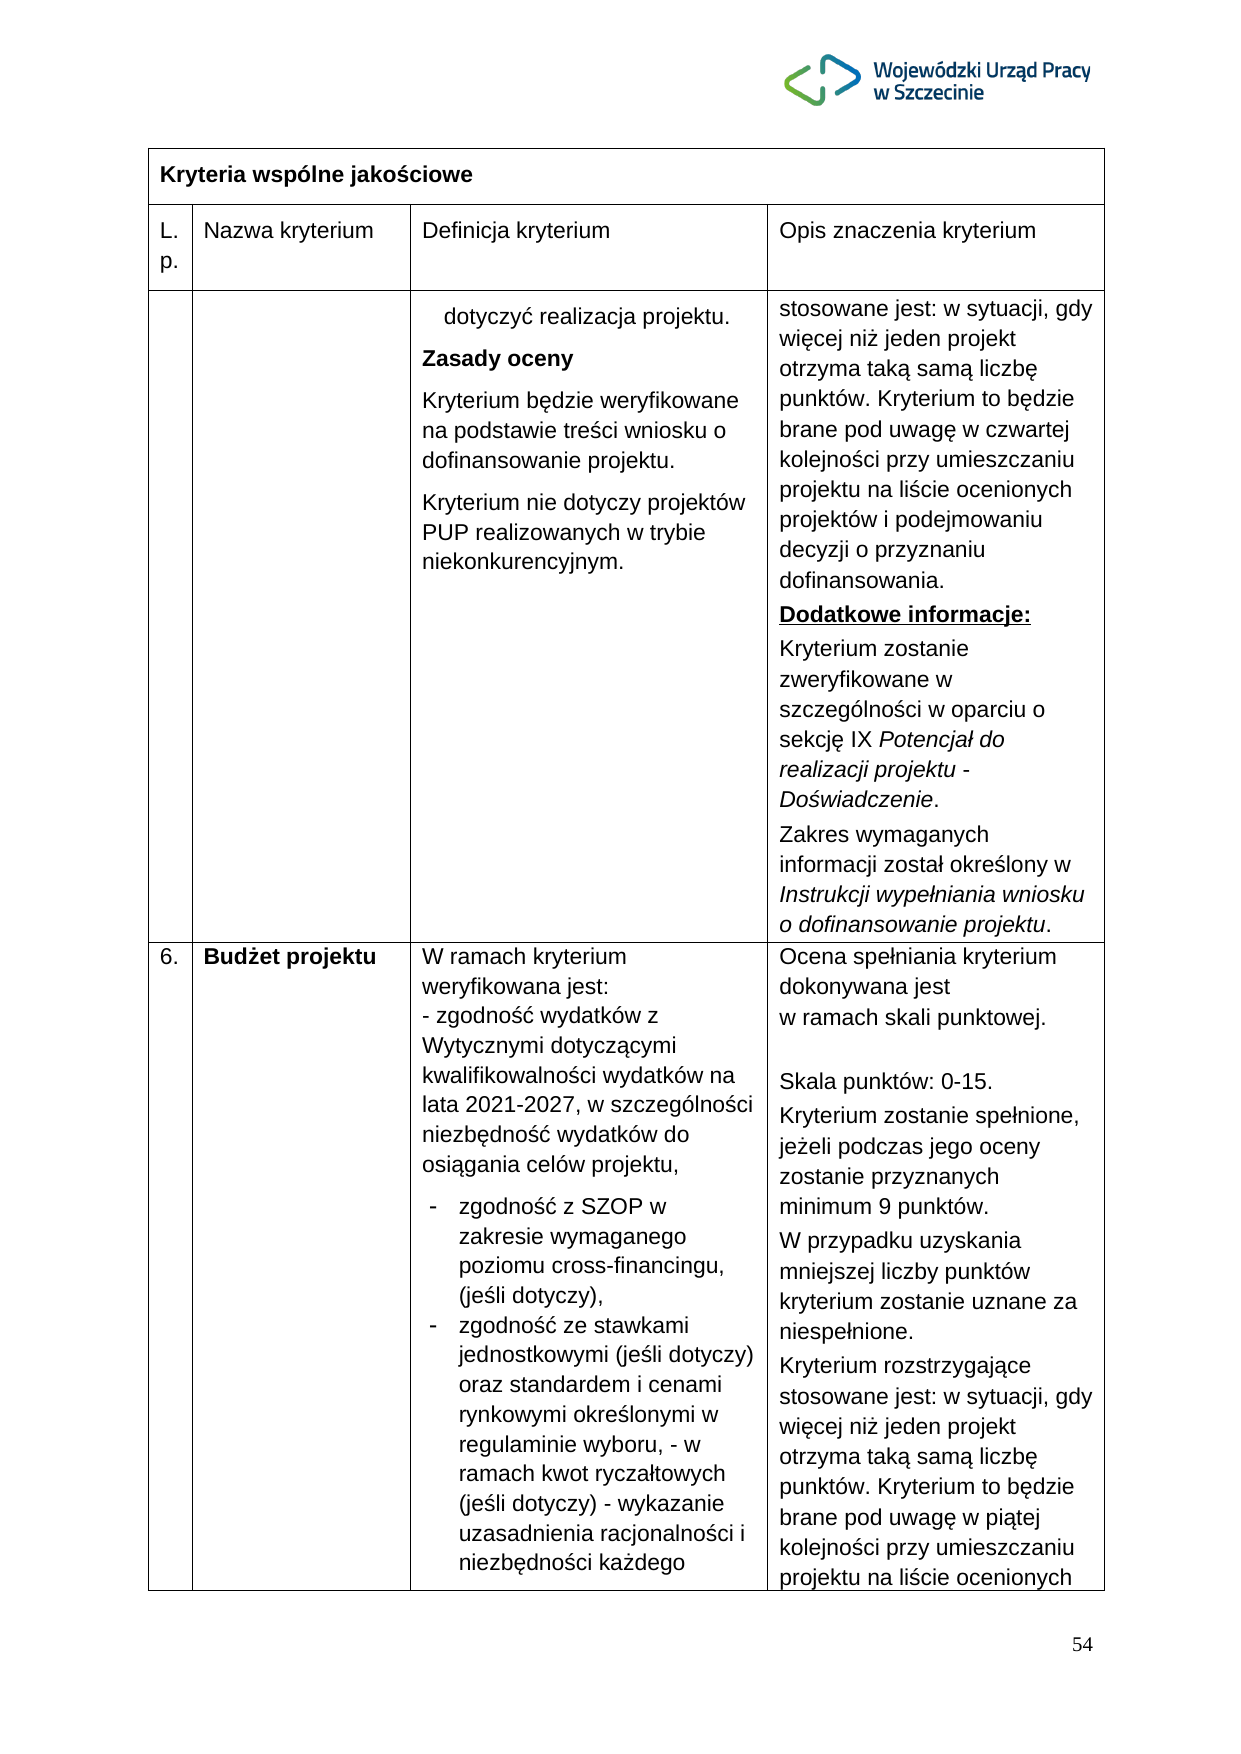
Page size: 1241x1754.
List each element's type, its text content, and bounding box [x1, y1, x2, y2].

table_cell Opis znaczenia kryterium [768, 205, 1104, 289]
table_cell [149, 291, 192, 942]
table_cell Nazwa kryterium [193, 205, 410, 289]
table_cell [768, 943, 1104, 1590]
table_cell Budżet projektu [193, 943, 410, 1590]
table_cell Definicja kryterium [411, 205, 767, 289]
table_header Kryteria wspólne jakościowe [149, 149, 1104, 204]
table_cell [193, 291, 410, 942]
picture [784, 54, 1091, 106]
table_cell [411, 291, 767, 942]
table_cell [149, 943, 192, 1590]
table_cell L.p. [149, 205, 192, 289]
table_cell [768, 291, 1104, 942]
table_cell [411, 943, 767, 1590]
